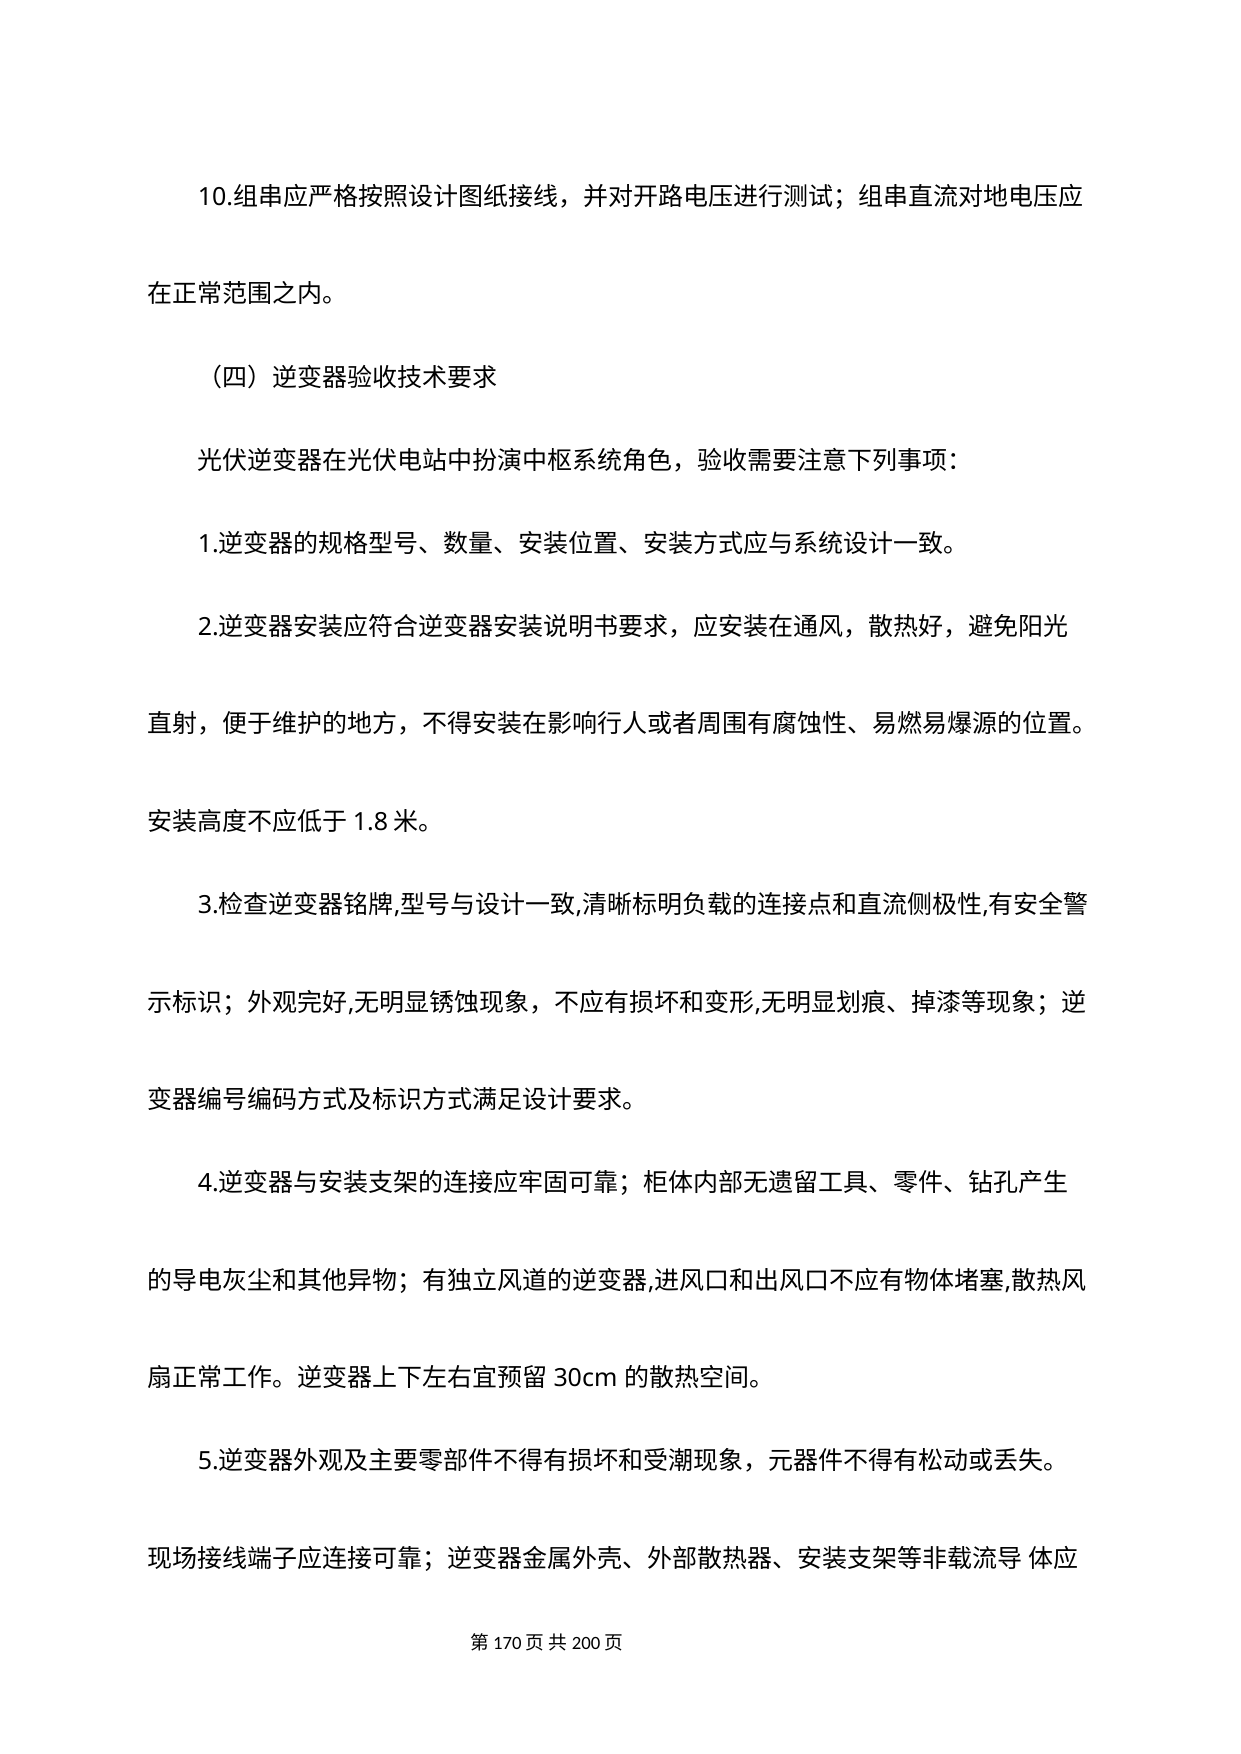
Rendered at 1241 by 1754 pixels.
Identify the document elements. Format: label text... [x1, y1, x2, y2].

subtitle 1.逆变器的规格型号、数量、安装位置、安装方式应与系统设计一致。 [148, 509, 1092, 574]
text 10.组串应严格按照设计图纸接线，并对开路电压进行测试；组串直流对地电压应在正常范围之内。 [148, 162, 1092, 324]
subtitle 2.逆变器安装应符合逆变器安装说明书要求，应安装在通风，散热好，避免阳光直射，便于维护的地方，不得安装在影响行人或者周围有腐蚀性、易燃易爆源的位置。安装高度不应低于1.8米。 [148, 592, 1092, 852]
subtitle （四）逆变器验收技术要求 [148, 343, 1092, 408]
subtitle 3.检查逆变器铭牌,型号与设计一致,清晰标明负载的连接点和直流侧极性,有安全警示标识；外观完好,无明显锈蚀现象，不应有损坏和变形,无明显划痕、掉漆等现象；逆变器编号编码方式及标识方式满足设计要求。 [148, 870, 1092, 1130]
subtitle 光伏逆变器在光伏电站中扮演中枢系统角色，验收需要注意下列事项： [148, 426, 1092, 491]
subtitle 4.逆变器与安装支架的连接应牢固可靠；柜体内部无遗留工具、零件、钻孔产生的导电灰尘和其他异物；有独立风道的逆变器,进风口和出风口不应有物体堵塞,散热风扇正常工作。逆变器上下左右宜预留 30cm 的散热空间。 [148, 1148, 1092, 1408]
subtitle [148, 1426, 1092, 1589]
